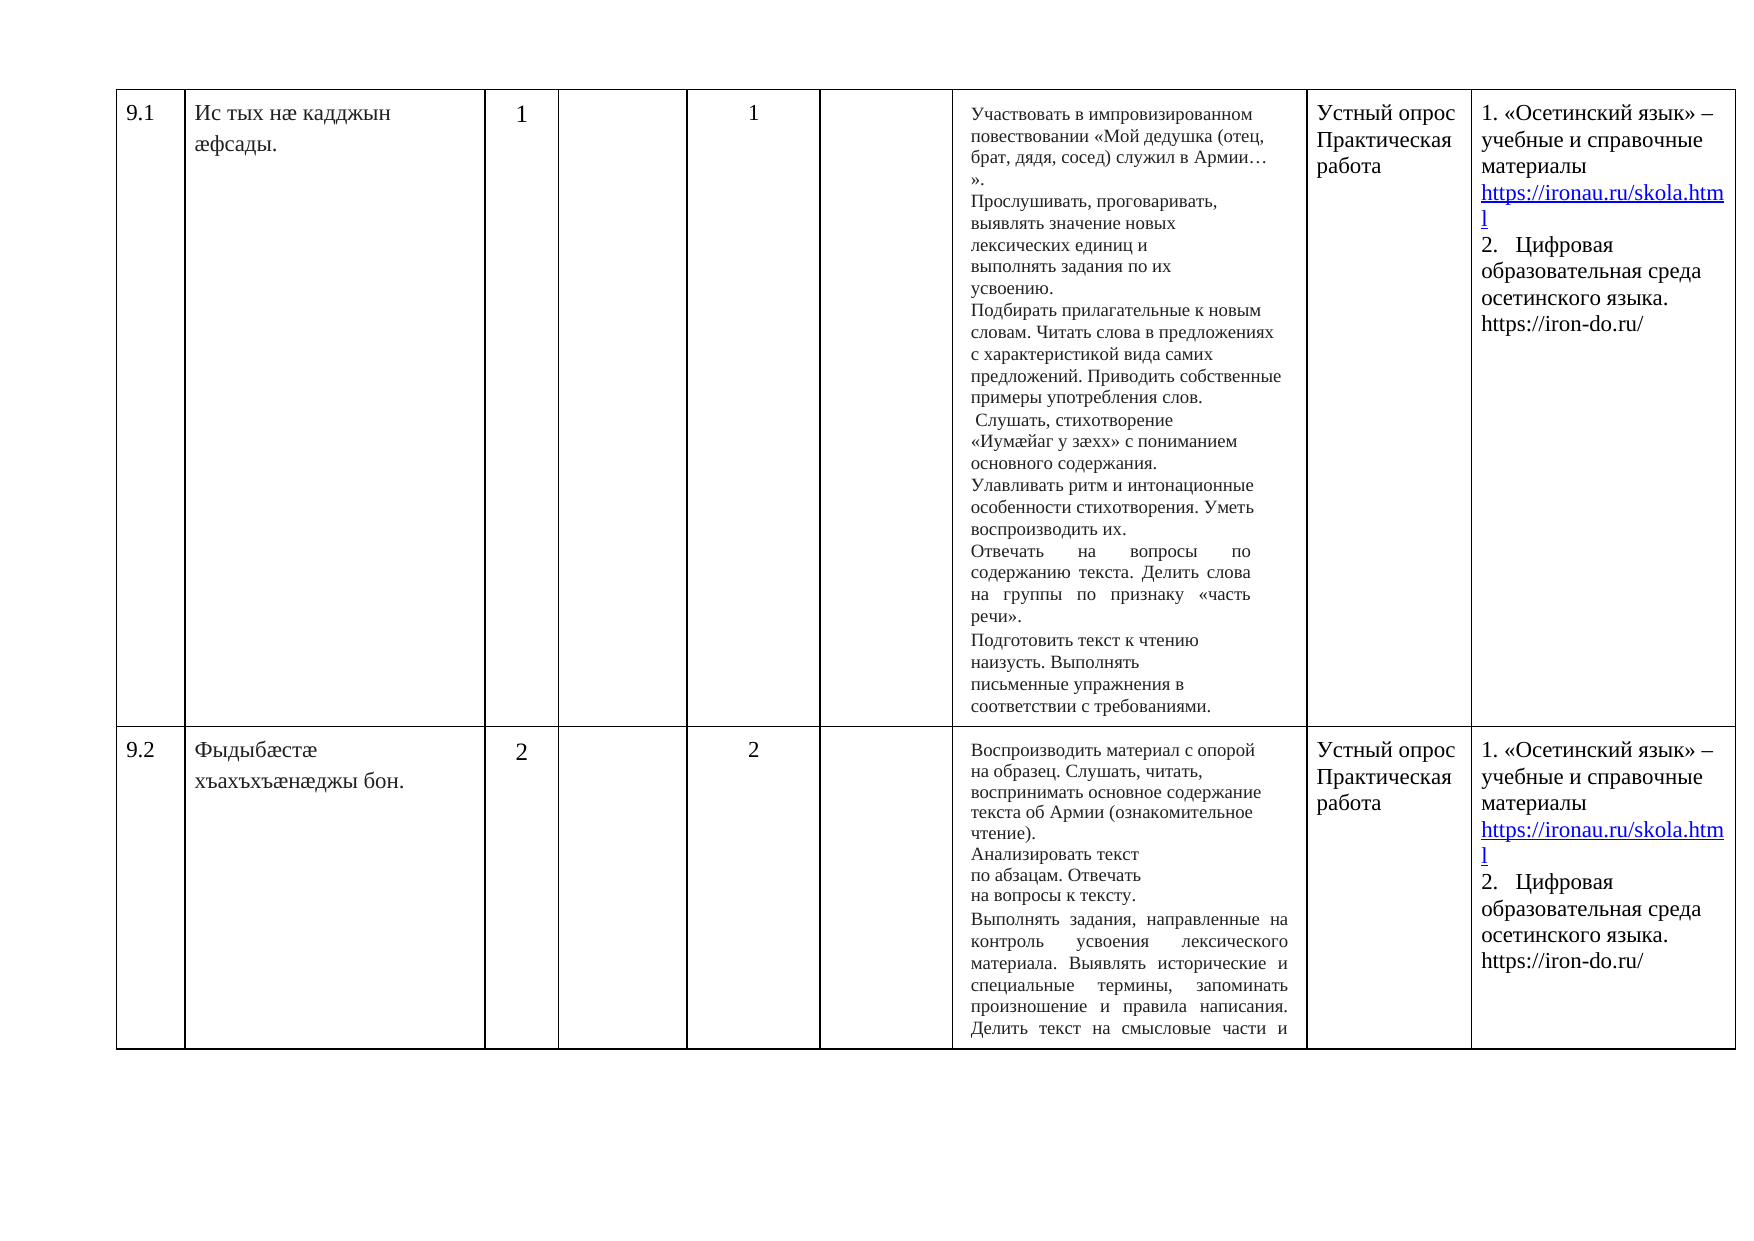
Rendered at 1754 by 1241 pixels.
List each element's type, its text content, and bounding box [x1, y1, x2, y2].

table_cell 1 [688, 90, 819, 726]
table_cell Ис тых нæ кадджын æфсады. [186, 90, 484, 726]
table_cell Устный опрос Практическая работа [1308, 90, 1471, 726]
table_cell 2 [688, 727, 819, 1048]
table_cell [821, 727, 952, 1048]
table_cell 9.1 [117, 90, 184, 726]
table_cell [1472, 90, 1735, 726]
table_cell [186, 727, 484, 1048]
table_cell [1472, 727, 1735, 1048]
table_cell 9.2 [117, 727, 184, 1048]
table_cell [559, 90, 686, 726]
table_cell 2 [486, 727, 558, 1048]
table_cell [953, 727, 1306, 1048]
table_cell Участвовать в импровизированном повествовании «Мой дедушка (отец, брат, дядя, сосед) служил в Армии… ». Прослушивать, проговаривать, выявлять значение новых лексических единиц и выполнять задания по их усвоению. Подбирать прилагательные к новым словам. Читать слова в предложениях с характеристикой вида самих предложений. Приводить собственные примеры употребления слов. Слушать, стихотворение «Иумӕйаг у зӕхх» с пониманием основного содержания. Улавливать ритм и интонационные особенности стихотворения. Уметь воспроизводить их. Отвечать на вопросы по содержанию текста. Делить слова на группы по признаку «часть речи». Подготовить текст к чтению наизусть. Выполнять письменные упражнения в соответствии с требованиями. [953, 90, 1306, 726]
table_cell 1 [486, 90, 558, 726]
table_cell [821, 90, 952, 726]
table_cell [1308, 727, 1471, 1048]
table_cell [559, 727, 686, 1048]
